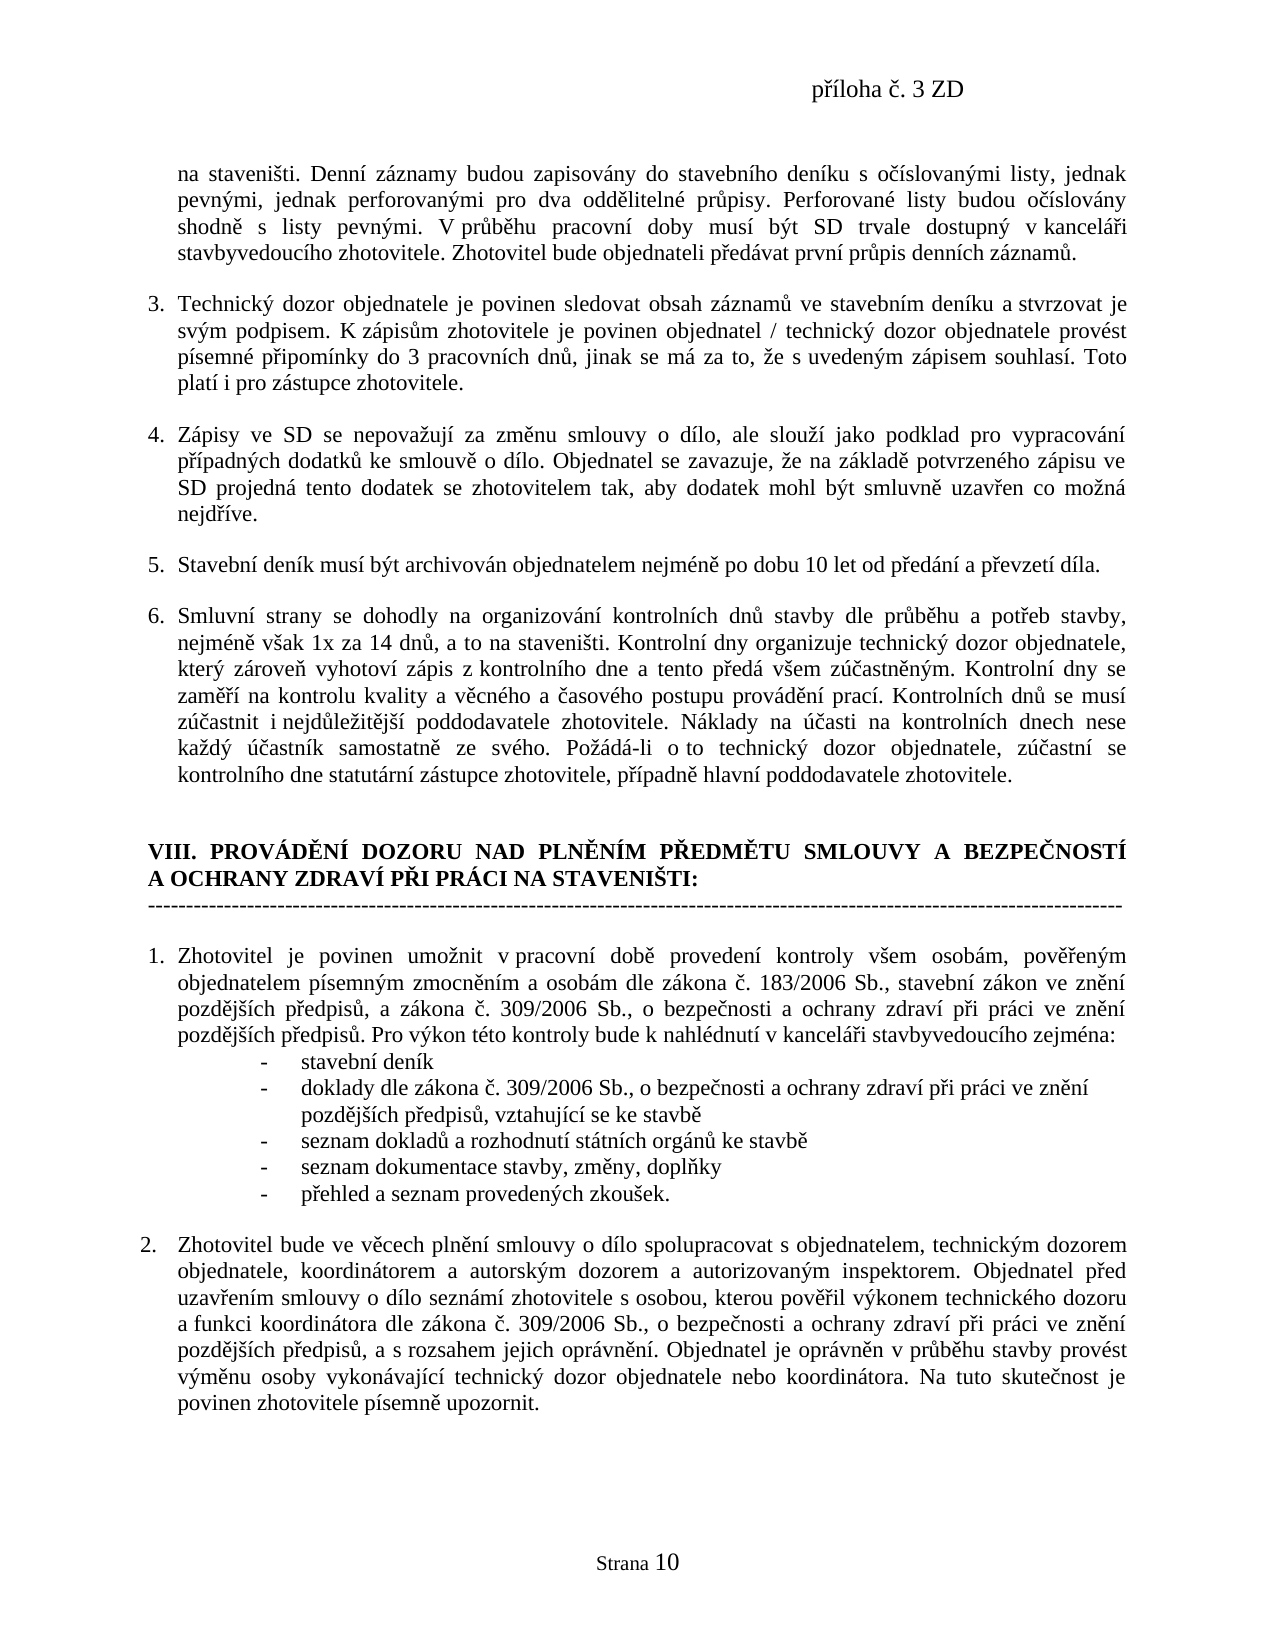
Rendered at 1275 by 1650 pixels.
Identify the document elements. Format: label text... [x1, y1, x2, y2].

list seznam dokladů a rozhodnutí státních orgánů ke stavbě [260, 1127, 1127, 1153]
list Technický dozor objednatele je povinen sledovat obsah záznamů ve stavebním deníku a stvrzovat je svým podpisem. K zápisům zhotovitele je povinen objednatel / technický dozor objednatele provést písemné připomínky do 3 pracovních dnů, jinak se má za to, že s uvedeným zápisem souhlasí. Toto platí i pro zástupce zhotovitele. [148, 290, 1127, 396]
list doklady dle zákona č. 309/2006 Sb., o bezpečnosti a ochrany zdraví při práci ve znění pozdějších předpisů, vztahující se ke stavbě [260, 1074, 1127, 1127]
subtitle VIII. PROVÁDĚNÍ DOZORU NAD PLNĚNÍM PŘEDMĚTU SMLOUVY A BEZPEČNOSTÍ A OCHRANY ZDRAVÍ PŘI PRÁCI NA STAVENIŠTI: [148, 838, 1127, 891]
text -------------------------------------------------------------------------------------------------------------------------------- [148, 891, 1127, 917]
list Smluvní strany se dohodly na organizování kontrolních dnů stavby dle průběhu a potřeb stavby, nejméně však 1x za 14 dnů, a to na staveništi. Kontrolní dny organizuje technický dozor objednatele, který zároveň vyhotoví zápis z kontrolního dne a tento předá všem zúčastněným. Kontrolní dny se zaměří na kontrolu kvality a věcného a časového postupu provádění prací. Kontrolních dnů se musí zúčastnit i nejdůležitější poddodavatele zhotovitele. Náklady na účasti na kontrolních dnech nese každý účastník samostatně ze svého. Požádá-li o to technický dozor objednatele, zúčastní se kontrolního dne statutární zástupce zhotovitele, případně hlavní poddodavatele zhotovitele. [148, 603, 1127, 787]
list seznam dokumentace stavby, změny, doplňky [260, 1153, 1127, 1180]
list přehled a seznam provedených zkoušek. [260, 1180, 1127, 1206]
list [148, 160, 1127, 265]
list Zhotovitel je povinen umožnit v pracovní době provedení kontroly všem osobám, pověřeným objednatelem písemným zmocněním a osobám dle zákona č. 183/2006 Sb., stavební zákon ve znění pozdějších předpisů, a zákona č. 309/2006 Sb., o bezpečnosti a ochrany zdraví při práci ve znění pozdějších předpisů. Pro výkon této kontroly bude k nahlédnutí v kanceláři stavbyvedoucího zejména: [148, 942, 1127, 1048]
list Zápisy ve SD se nepovažují za změnu smlouvy o dílo, ale slouží jako podklad pro vypracování případných dodatků ke smlouvě o dílo. Objednatel se zavazuje, že na základě potvrzeného zápisu ve SD projedná tento dodatek se zhotovitelem tak, aby dodatek mohl být smluvně uzavřen co možná nejdříve. [148, 421, 1127, 526]
list Stavební deník musí být archivován objednatelem nejméně po dobu 10 let od předání a převzetí díla. [148, 551, 1127, 578]
list Zhotovitel bude ve věcech plnění smlouvy o dílo spolupracovat s objednatelem, technickým dozorem objednatele, koordinátorem a autorským dozorem a autorizovaným inspektorem. Objednatel před uzavřením smlouvy o dílo seznámí zhotovitele s osobou, kterou pověřil výkonem technického dozoru a funkci koordinátora dle zákona č. 309/2006 Sb., o bezpečnosti a ochrany zdraví při práci ve znění pozdějších předpisů, a s rozsahem jejich oprávnění. Objednatel je oprávněn v průběhu stavby provést výměnu osoby vykonávající technický dozor objednatele nebo koordinátora. Na tuto skutečnost je povinen zhotovitele písemně upozornit. [140, 1231, 1127, 1416]
list stavební deník [260, 1048, 1127, 1074]
